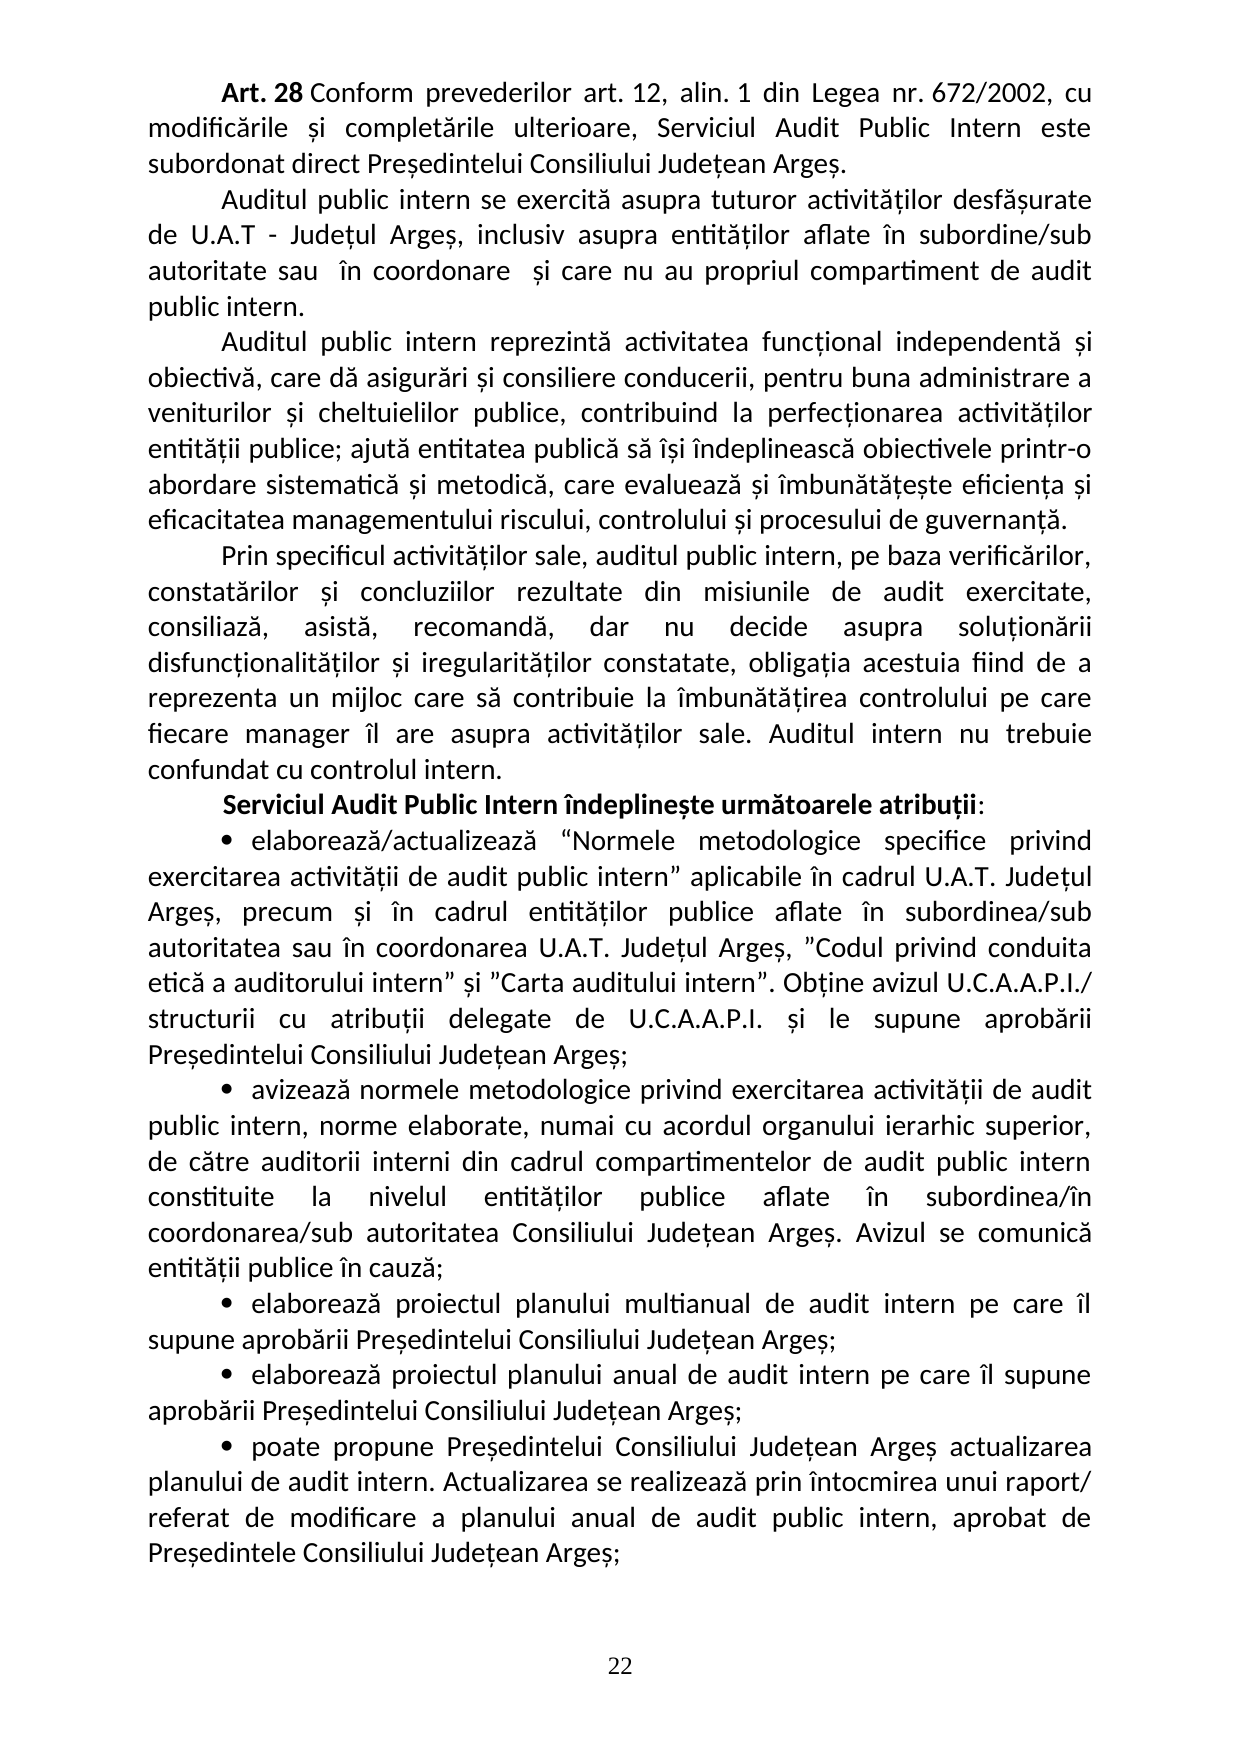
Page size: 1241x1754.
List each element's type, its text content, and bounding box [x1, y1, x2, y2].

text Prin specificul activităților sale, auditul public intern, pe baza verificărilor, constatărilor și concluziilor rezultate din misiunile de audit exercitate, consiliază, asistă, recomandă, dar nu decide asupra soluționării disfuncționalităților și iregularităților constatate, obligația acestuia fiind de a reprezenta un mijloc care să contribuie la îmbunătățirea controlului pe care fiecare manager îl are asupra activităților sale. Auditul intern nu trebuie confundat cu controlul intern. [148, 537, 1092, 786]
list poate propune Președintelui Consiliului Județean Argeș actualizarea planului de audit intern. Actualizarea se realizează prin întocmirea unui raport/ referat de modificare a planului anual de audit public intern, aprobat de Președintele Consiliului Județean Argeș; [148, 1428, 1092, 1570]
text Serviciul Audit Public Intern îndeplineşte următoarele atribuţii: [148, 786, 1092, 822]
list elaborează proiectul planului anual de audit intern pe care îl supune aprobării Președintelui Consiliului Județean Argeș; [148, 1356, 1092, 1428]
list avizează normele metodologice privind exercitarea activității de audit public intern, norme elaborate, numai cu acordul organului ierarhic superior, de către auditorii interni din cadrul compartimentelor de audit public intern constituite la nivelul entităților publice aflate în subordinea/în coordonarea/sub autoritatea Consiliului Județean Argeș. Avizul se comunică entității publice în cauză; [148, 1071, 1092, 1285]
list elaborează proiectul planului multianual de audit intern pe care îl supune aprobării Președintelui Consiliului Județean Argeș; [148, 1285, 1092, 1356]
text Art. 28 Conform prevederilor art. 12, alin. 1 din Legea nr. 672/2002, cu modificările şi completările ulterioare, Serviciul Audit Public Intern este subordonat direct Președintelui Consiliului Județean Argeș. [148, 74, 1092, 181]
text Auditul public intern reprezintă activitatea funcțional independentă și obiectivă, care dă asigurări și consiliere conducerii, pentru buna administrare a veniturilor și cheltuielilor publice, contribuind la perfecționarea activităților entității publice; ajută entitatea publică să își îndeplinească obiectivele printr-o abordare sistematică și metodică, care evaluează și îmbunătățește eficiența și eficacitatea managementului riscului, controlului și procesului de guvernanță. [148, 323, 1092, 537]
list elaborează/actualizează “Normele metodologice specifice privind exercitarea activităţii de audit public intern” aplicabile în cadrul U.A.T. Județul Argeș, precum și în cadrul entităților publice aflate în subordinea/sub autoritatea sau în coordonarea U.A.T. Județul Argeș, ”Codul privind conduita etică a auditorului intern” și ”Carta auditului intern”. Obține avizul U.C.A.A.P.I./ structurii cu atribuții delegate de U.C.A.A.P.I. și le supune aprobării Președintelui Consiliului Județean Argeș; [148, 822, 1092, 1071]
text Auditul public intern se exercită asupra tuturor activităților desfășurate de U.A.T - Județul Argeș, inclusiv asupra entităților aflate în subordine/sub autoritate sau în coordonare și care nu au propriul compartiment de audit public intern. [148, 181, 1092, 323]
